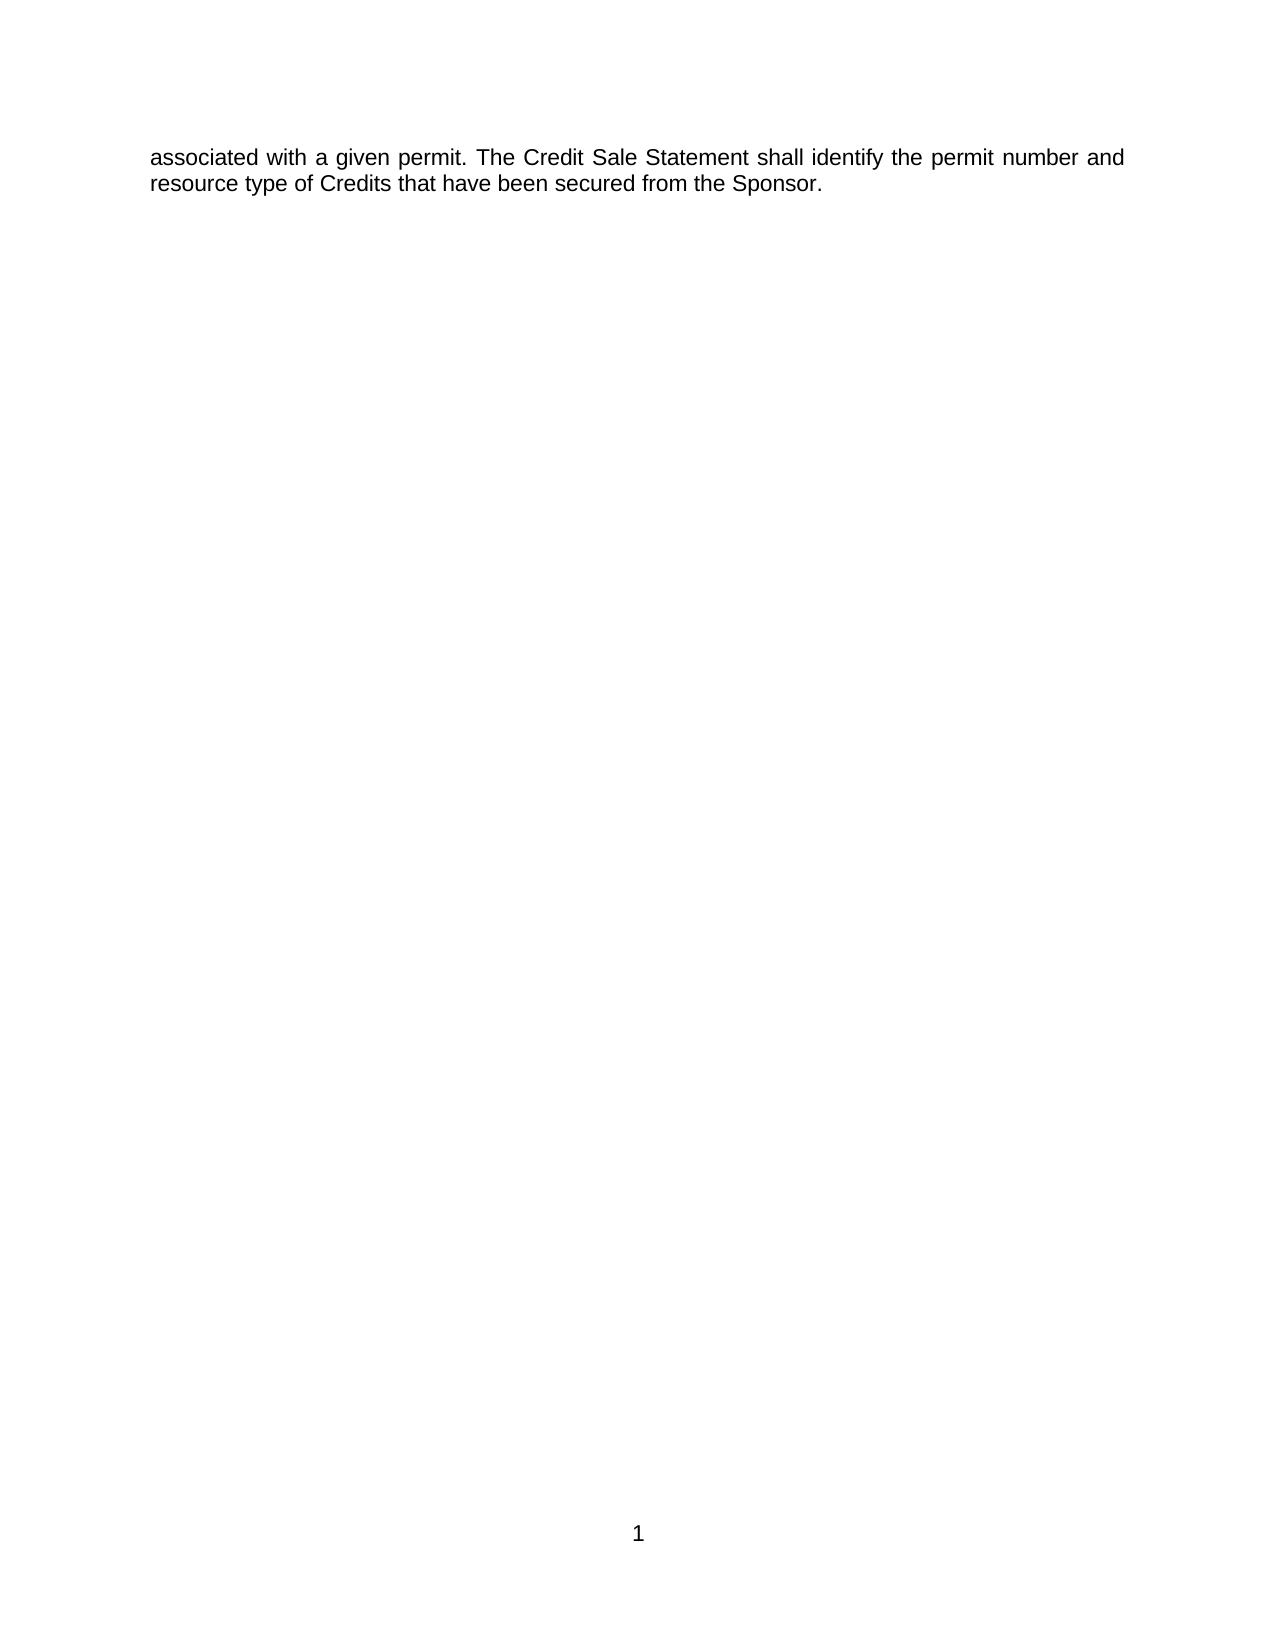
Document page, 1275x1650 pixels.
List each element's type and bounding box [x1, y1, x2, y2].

text [150, 144, 1126, 196]
